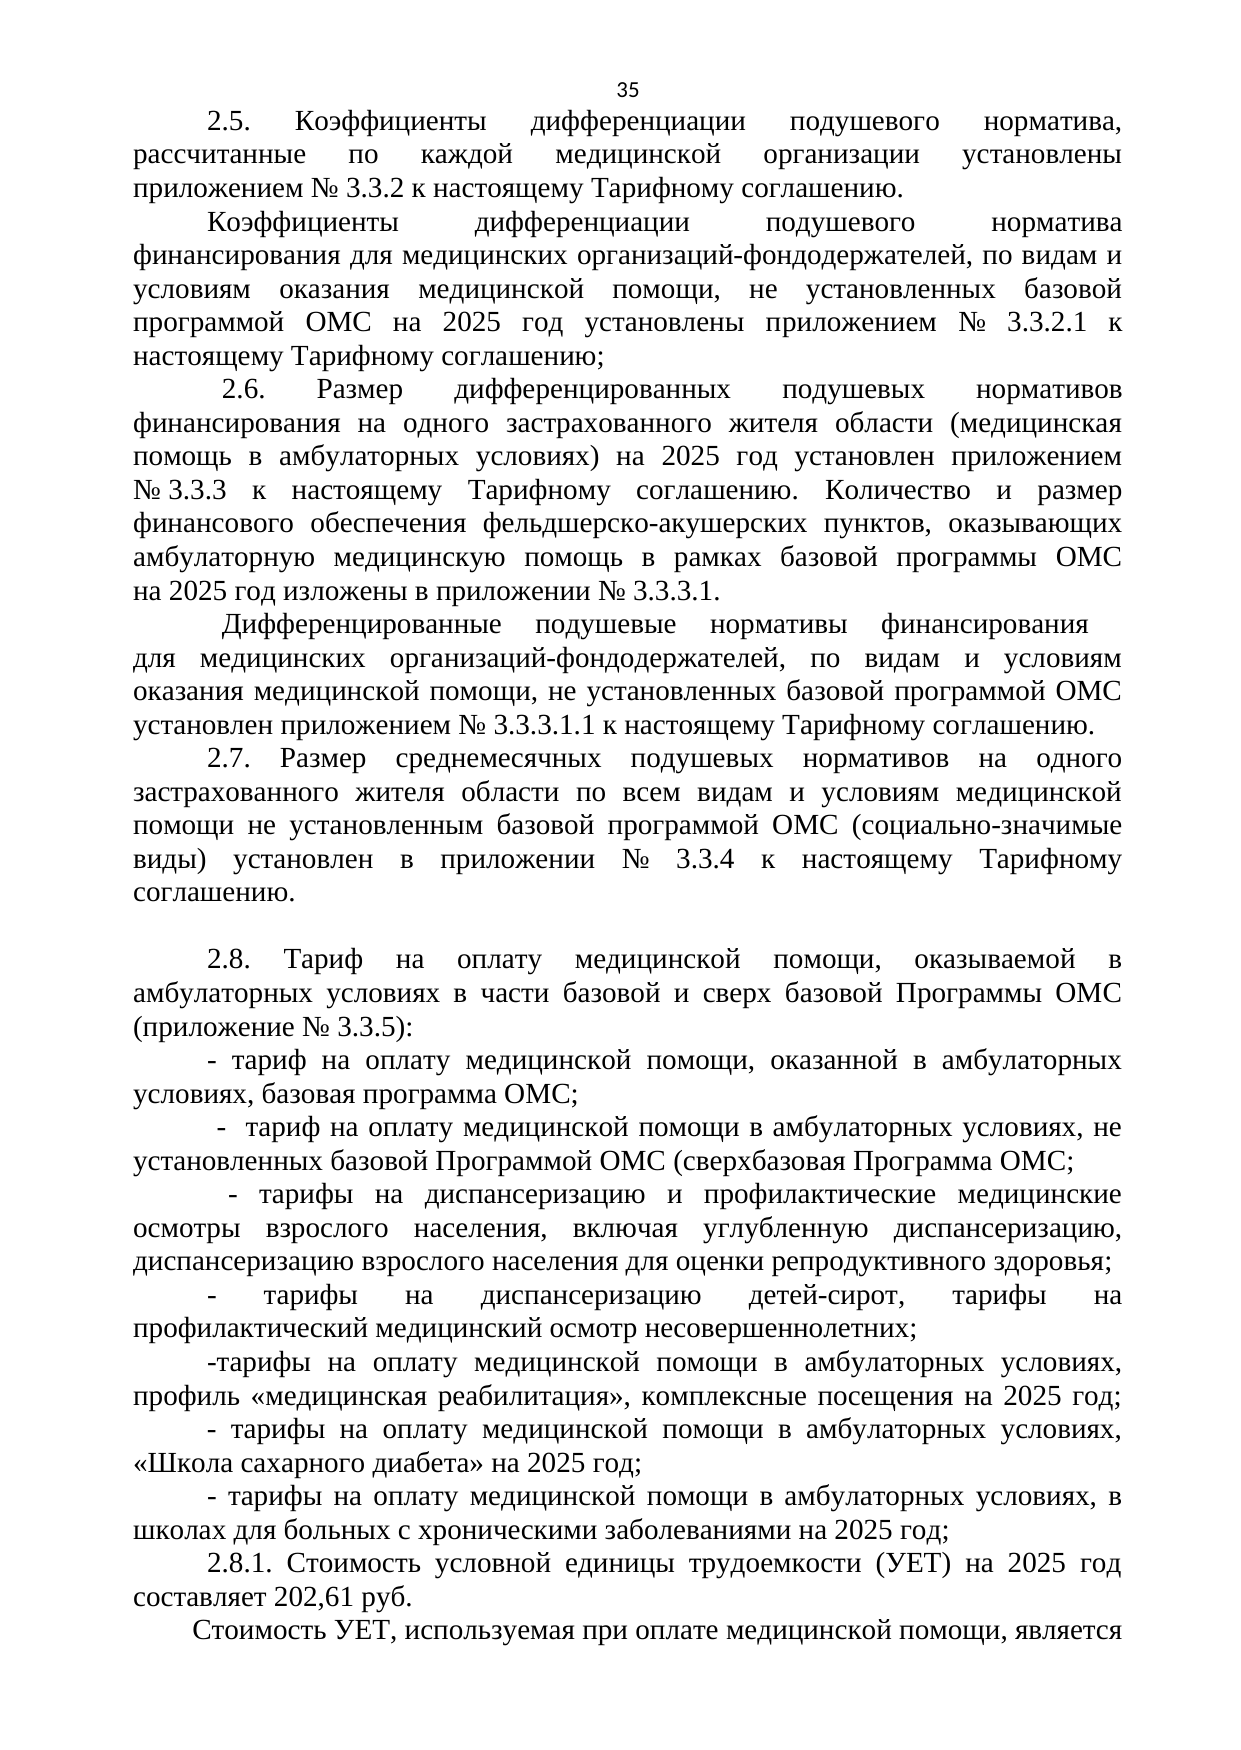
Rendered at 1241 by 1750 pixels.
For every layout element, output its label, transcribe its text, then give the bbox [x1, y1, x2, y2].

text 2.6. Размер дифференцированных подушевых нормативов финансирования на одного застрахованного жителя области (медицинская помощь в амбулаторных условиях) на 2025 год установлен приложением № 3.3.3 к настоящему Тарифному соглашению. Количество и размер финансового обеспечения фельдшерско-акушерских пунктов, оказывающих амбулаторную медицинскую помощь в рамках базовой программы ОМС на 2025 год изложены в приложении № 3.3.3.1. [133, 371, 1123, 606]
text - тарифы на оплату медицинской помощи в амбулаторных условиях, в школах для больных с хроническими заболеваниями на 2025 год; [133, 1478, 1123, 1545]
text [133, 1612, 1123, 1646]
text Дифференцированные подушевые нормативы финансирования для медицинских организаций-фондодержателей, по видам и условиям оказания медицинской помощи, не установленных базовой программой ОМС установлен приложением № 3.3.3.1.1 к настоящему Тарифному соглашению. [133, 606, 1123, 740]
text 2.5. Коэффициенты дифференциации подушевого норматива, рассчитанные по каждой медицинской организации установлены приложением № 3.3.2 к настоящему Тарифному соглашению. [133, 103, 1123, 204]
text -тарифы на оплату медицинской помощи в амбулаторных условиях, профиль «медицинская реабилитация», комплексные посещения на 2025 год; - тарифы на оплату медицинской помощи в амбулаторных условиях, «Школа сахарного диабета» на 2025 год; [133, 1344, 1123, 1478]
text - тариф на оплату медицинской помощи в амбулаторных условиях, не установленных базовой Программой ОМС (сверхбазовая Программа ОМС; - тарифы на диспансеризацию и профилактические медицинские осмотры взрослого населения, включая углубленную диспансеризацию, диспансеризацию взрослого населения для оценки репродуктивного здоровья; [133, 1109, 1123, 1277]
text 2.8.1. Стоимость условной единицы трудоемкости (УЕТ) на 2025 год составляет 202,61 руб. [133, 1545, 1123, 1612]
text 2.7. Размер среднемесячных подушевых нормативов на одного застрахованного жителя области по всем видам и условиям медицинской помощи не установленным базовой программой ОМС (социально-значимые виды) установлен в приложении № 3.3.4 к настоящему Тарифному соглашению. [133, 740, 1123, 908]
text - тариф на оплату медицинской помощи, оказанной в амбулаторных условиях, базовая программа ОМС; [133, 1042, 1123, 1109]
text - тарифы на диспансеризацию детей-сирот, тарифы на профилактический медицинский осмотр несовершеннолетних; [133, 1277, 1123, 1344]
text 2.8. Тариф на оплату медицинской помощи, оказываемой в амбулаторных условиях в части базовой и сверх базовой Программы ОМС (приложение № 3.3.5): [133, 942, 1123, 1042]
text Коэффициенты дифференциации подушевого норматива финансирования для медицинских организаций-фондодержателей, по видам и условиям оказания медицинской помощи, не установленных базовой программой ОМС на 2025 год установлены приложением № 3.3.2.1 к настоящему Тарифному соглашению; [133, 204, 1123, 371]
